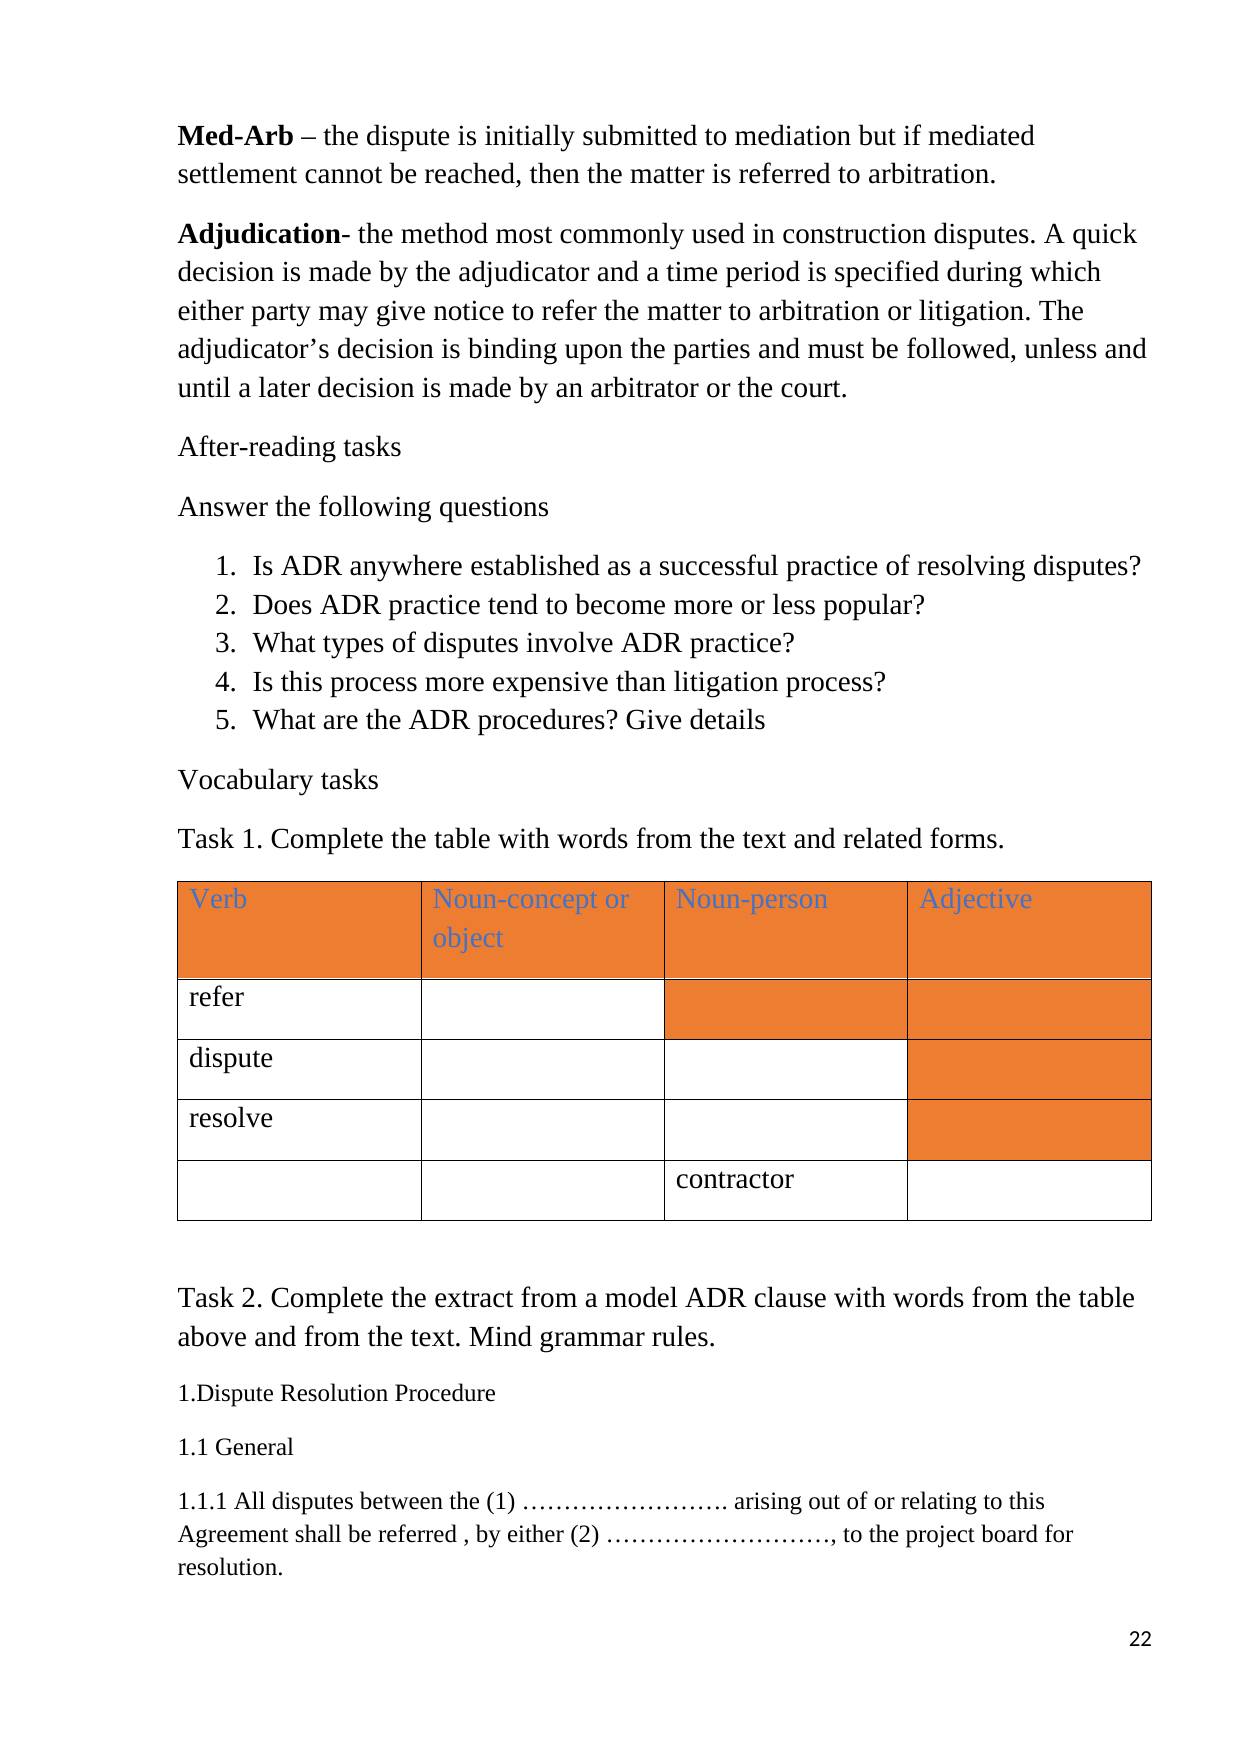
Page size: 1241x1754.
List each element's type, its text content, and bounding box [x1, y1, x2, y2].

text Med-Arb – the dispute is initially submitted to mediation but if mediated settlement cannot be reached, then the matter is referred to arbitration. [177, 118, 1152, 190]
table_cell [908, 1040, 1151, 1099]
list What types of disputes involve ADR practice? [215, 625, 1152, 659]
text Adjudication- the method most commonly used in construction disputes. A quick decision is made by the adjudicator and a time period is specified during which either party may give notice to refer the matter to arbitration or litigation. The adjudicator’s decision is binding upon the parties and must be followed, unless and until a later decision is made by an arbitrator or the court. [177, 216, 1152, 404]
list Does ADR practice tend to become more or less popular? [215, 587, 1152, 620]
table_header Noun-person [665, 882, 907, 978]
table_cell [665, 1040, 907, 1099]
text 1.Dispute Resolution Procedure [177, 1378, 1152, 1407]
table_cell dispute [178, 1040, 421, 1099]
table_header Adjective [908, 882, 1151, 978]
table_cell [908, 980, 1151, 1039]
table_cell [422, 1161, 664, 1220]
table_cell [422, 980, 664, 1039]
table_cell [178, 1161, 421, 1220]
text Task 2. Complete the extract from a model ADR clause with words from the table above and from the text. Mind grammar rules. [177, 1281, 1152, 1353]
table_cell [908, 1161, 1151, 1220]
table_cell [665, 980, 907, 1039]
text 1.1.1 All disputes between the (1) ……………………. arising out of or relating to this Agreement shall be referred , by either (2) ………………………, to the project board for resolution. [177, 1486, 1152, 1581]
table_cell [422, 1040, 664, 1099]
table_cell refer [178, 980, 421, 1039]
table_cell [422, 1100, 664, 1160]
text Vocabulary tasks [177, 762, 1152, 795]
table_header Noun-concept or object [422, 882, 664, 978]
list Is ADR anywhere established as a successful practice of resolving disputes? [215, 548, 1152, 582]
list Is this process more expensive than litigation process? [215, 664, 1152, 697]
table_cell resolve [178, 1100, 421, 1160]
table_cell contractor [665, 1161, 907, 1220]
text Answer the following questions [177, 489, 1152, 522]
text Task 1. Complete the table with words from the text and related forms. [177, 821, 1152, 855]
list What are the ADR procedures? Give details [215, 702, 1152, 736]
table_cell [665, 1100, 907, 1160]
text After-reading tasks [177, 429, 1152, 463]
table_header Verb [178, 882, 421, 978]
table_cell [908, 1100, 1151, 1160]
text 1.1 General [177, 1432, 1152, 1461]
